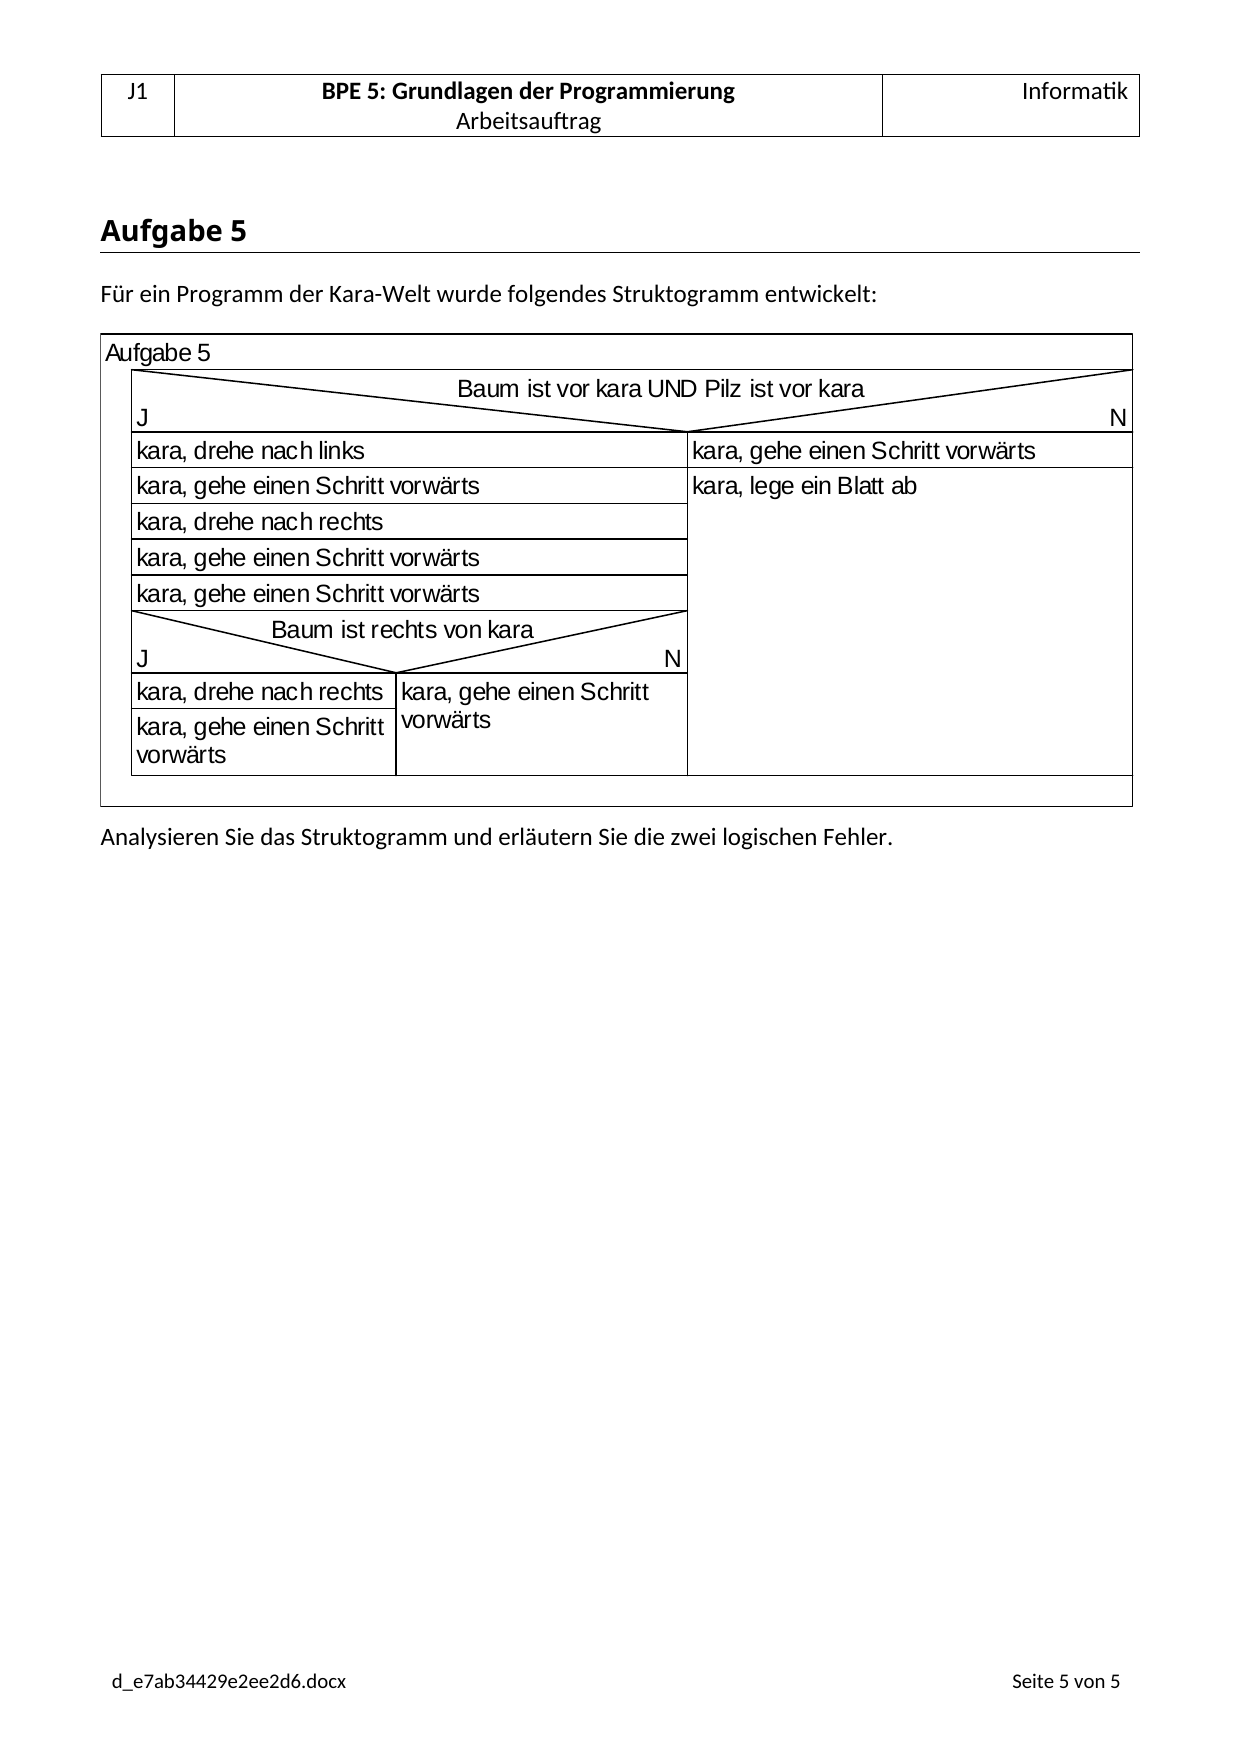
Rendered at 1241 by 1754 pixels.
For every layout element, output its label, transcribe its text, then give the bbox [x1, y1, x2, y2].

text Analysieren Sie das Struktogramm und erläutern Sie die zwei logischen Fehler. [100, 821, 1151, 852]
text Aufgabe 5 [100, 211, 1140, 252]
text Für ein Programm der Kara-Welt wurde folgendes Struktogramm entwickelt: [100, 278, 1151, 309]
